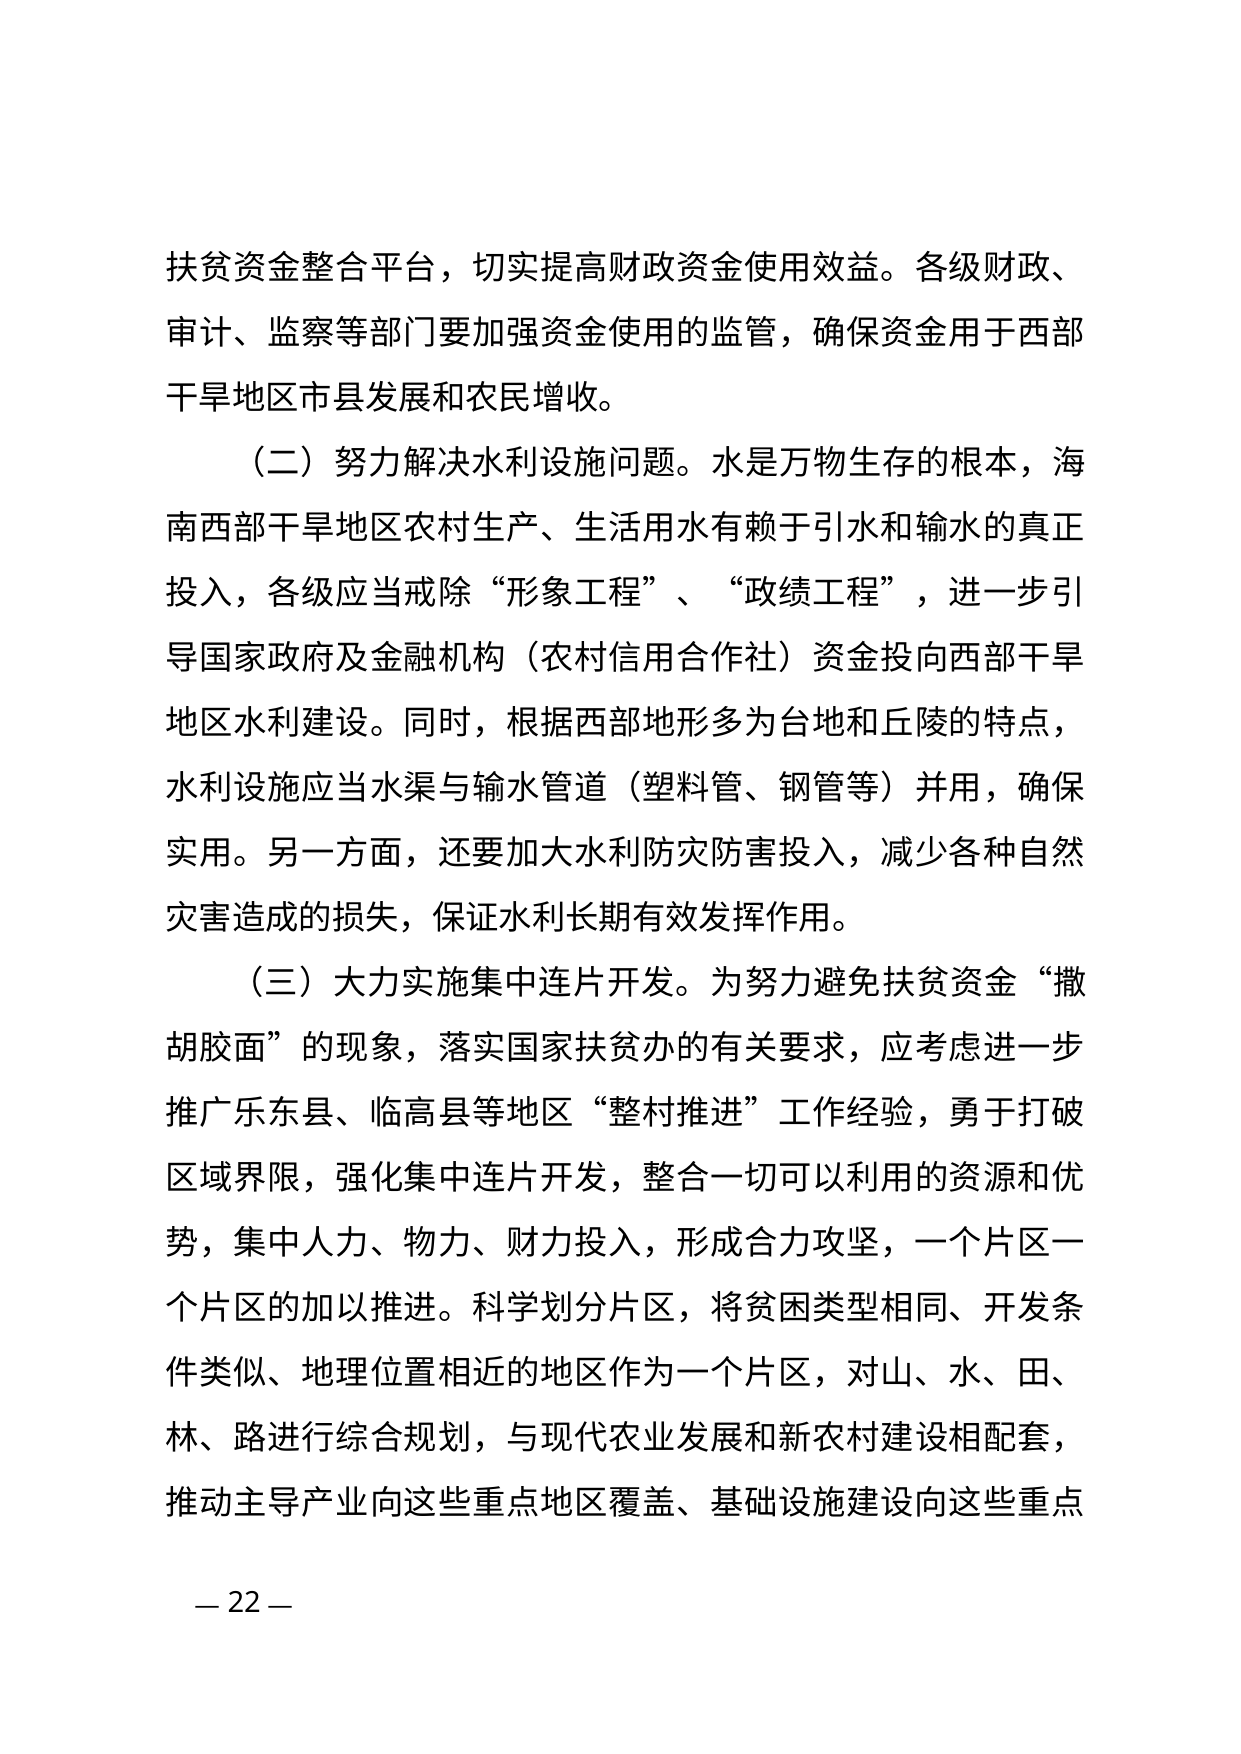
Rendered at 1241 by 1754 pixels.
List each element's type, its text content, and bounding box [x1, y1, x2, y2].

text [165, 948, 1087, 1533]
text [165, 233, 1087, 428]
text （二）努力解决水利设施问题。水是万物生存的根本，海南西部干旱地区农村生产、生活用水有赖于引水和输水的真正投入，各级应当戒除“形象工程”、“政绩工程”，进一步引导国家政府及金融机构（农村信用合作社）资金投向西部干旱地区水利建设。同时，根据西部地形多为台地和丘陵的特点，水利设施应当水渠与输水管道（塑料管、钢管等）并用，确保实用。另一方面，还要加大水利防灾防害投入，减少各种自然灾害造成的损失，保证水利长期有效发挥作用。 [165, 428, 1087, 948]
